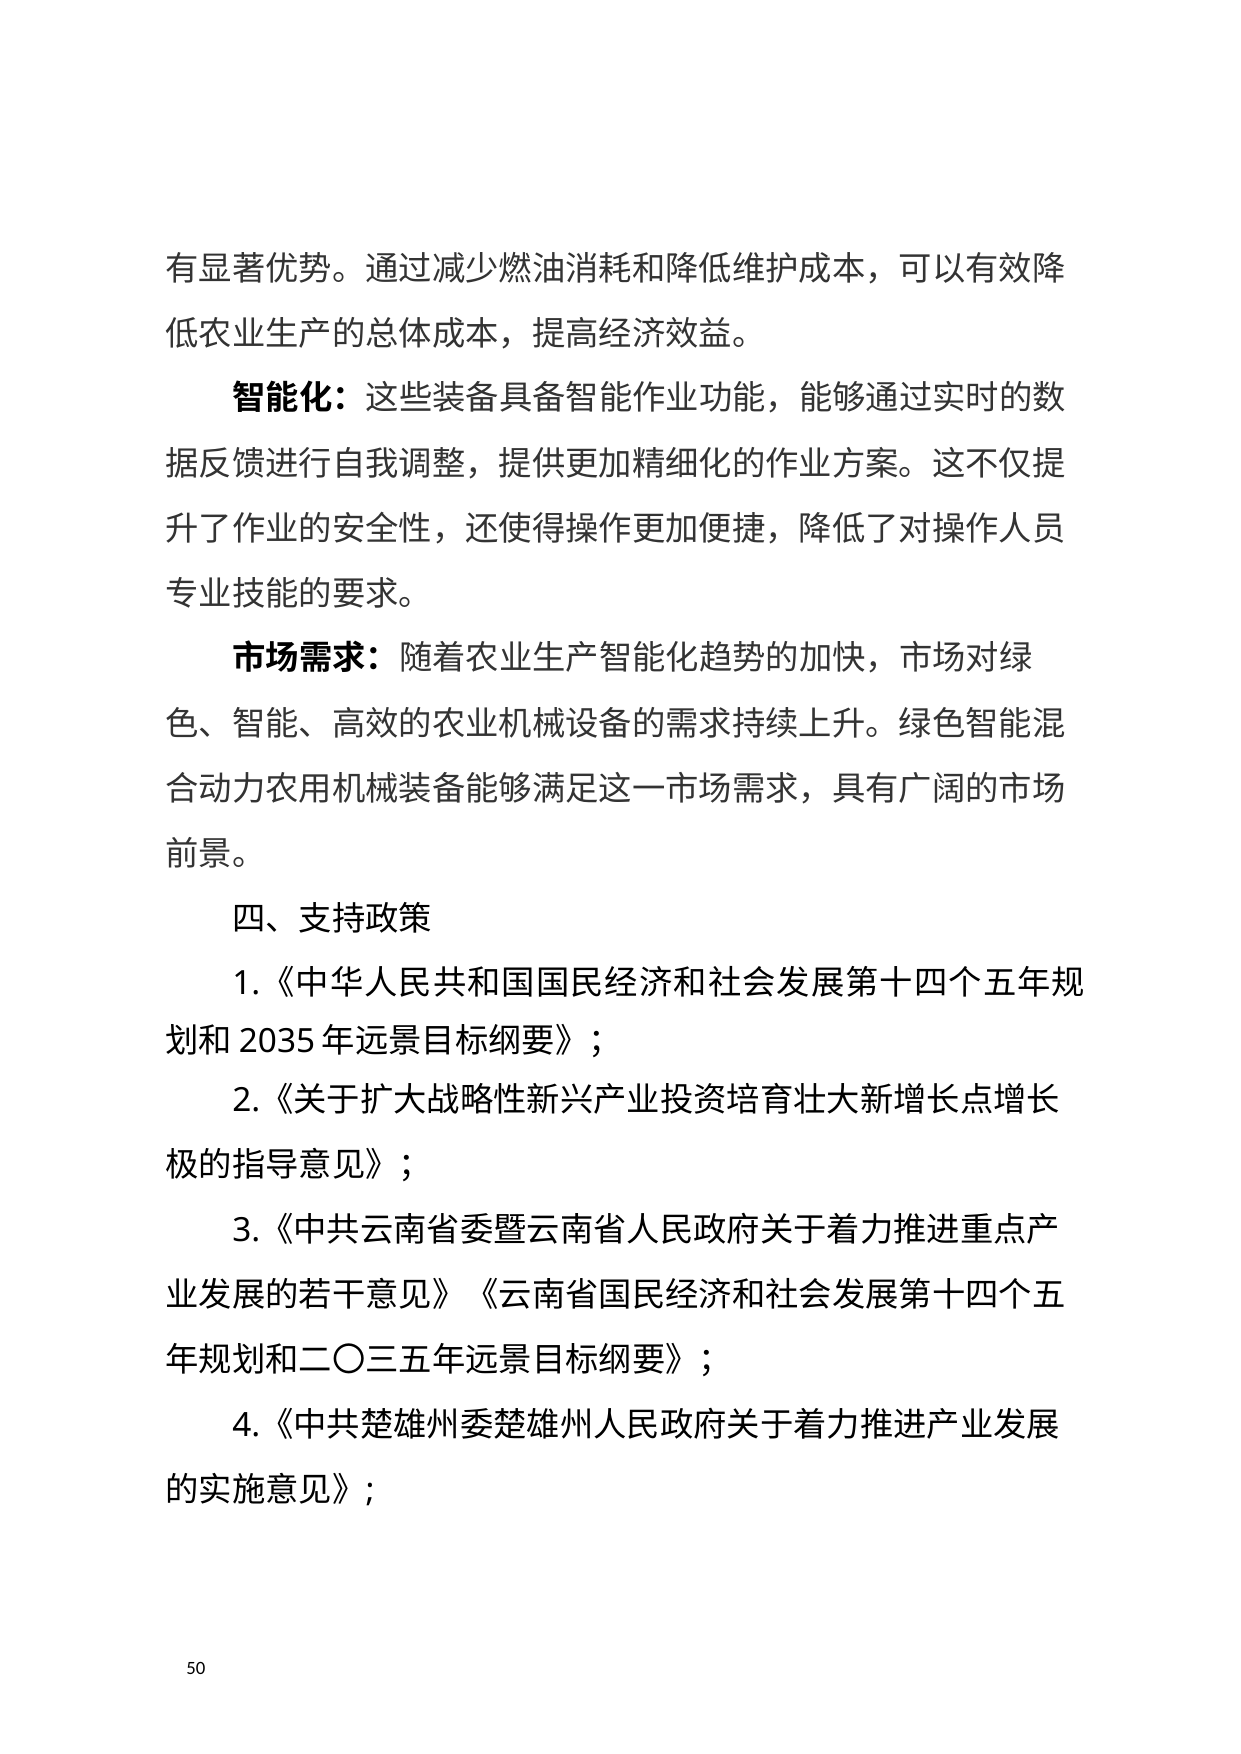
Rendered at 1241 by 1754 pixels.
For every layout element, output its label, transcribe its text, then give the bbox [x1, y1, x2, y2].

text 四、支持政策 [165, 883, 1087, 948]
text ‌智能化‌：这些装备具备智能作业功能，能够通过实时的数据反馈进行自我调整，提供更加精细化的作业方案。这不仅提升了作业的安全性，还使得操作更加便捷，降低了对操作人员专业技能的要求‌。 [165, 363, 1087, 623]
text ‌市场需求‌：随着农业生产智能化趋势的加快，市场对绿色、智能、高效的农业机械设备的需求持续上升。绿色智能混合动力农用机械装备能够满足这一市场需求，具有广阔的市场前景。‌ [165, 623, 1087, 883]
text 3.《中共云南省委暨云南省人民政府关于着力推进重点产业发展的若干意见》《云南省国民经济和社会发展第十四个五年规划和二〇三五年远景目标纲要》； [165, 1194, 1087, 1389]
text 1.《中华人民共和国国民经济和社会发展第十四个五年规划和2035年远景目标纲要》； [165, 948, 1087, 1064]
text 4.《中共楚雄州委楚雄州人民政府关于着力推进产业发展的实施意见》; [165, 1389, 1087, 1519]
text 2.《关于扩大战略性新兴产业投资培育壮大新增长点增长极的指导意见》； [165, 1064, 1087, 1194]
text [165, 233, 1087, 363]
